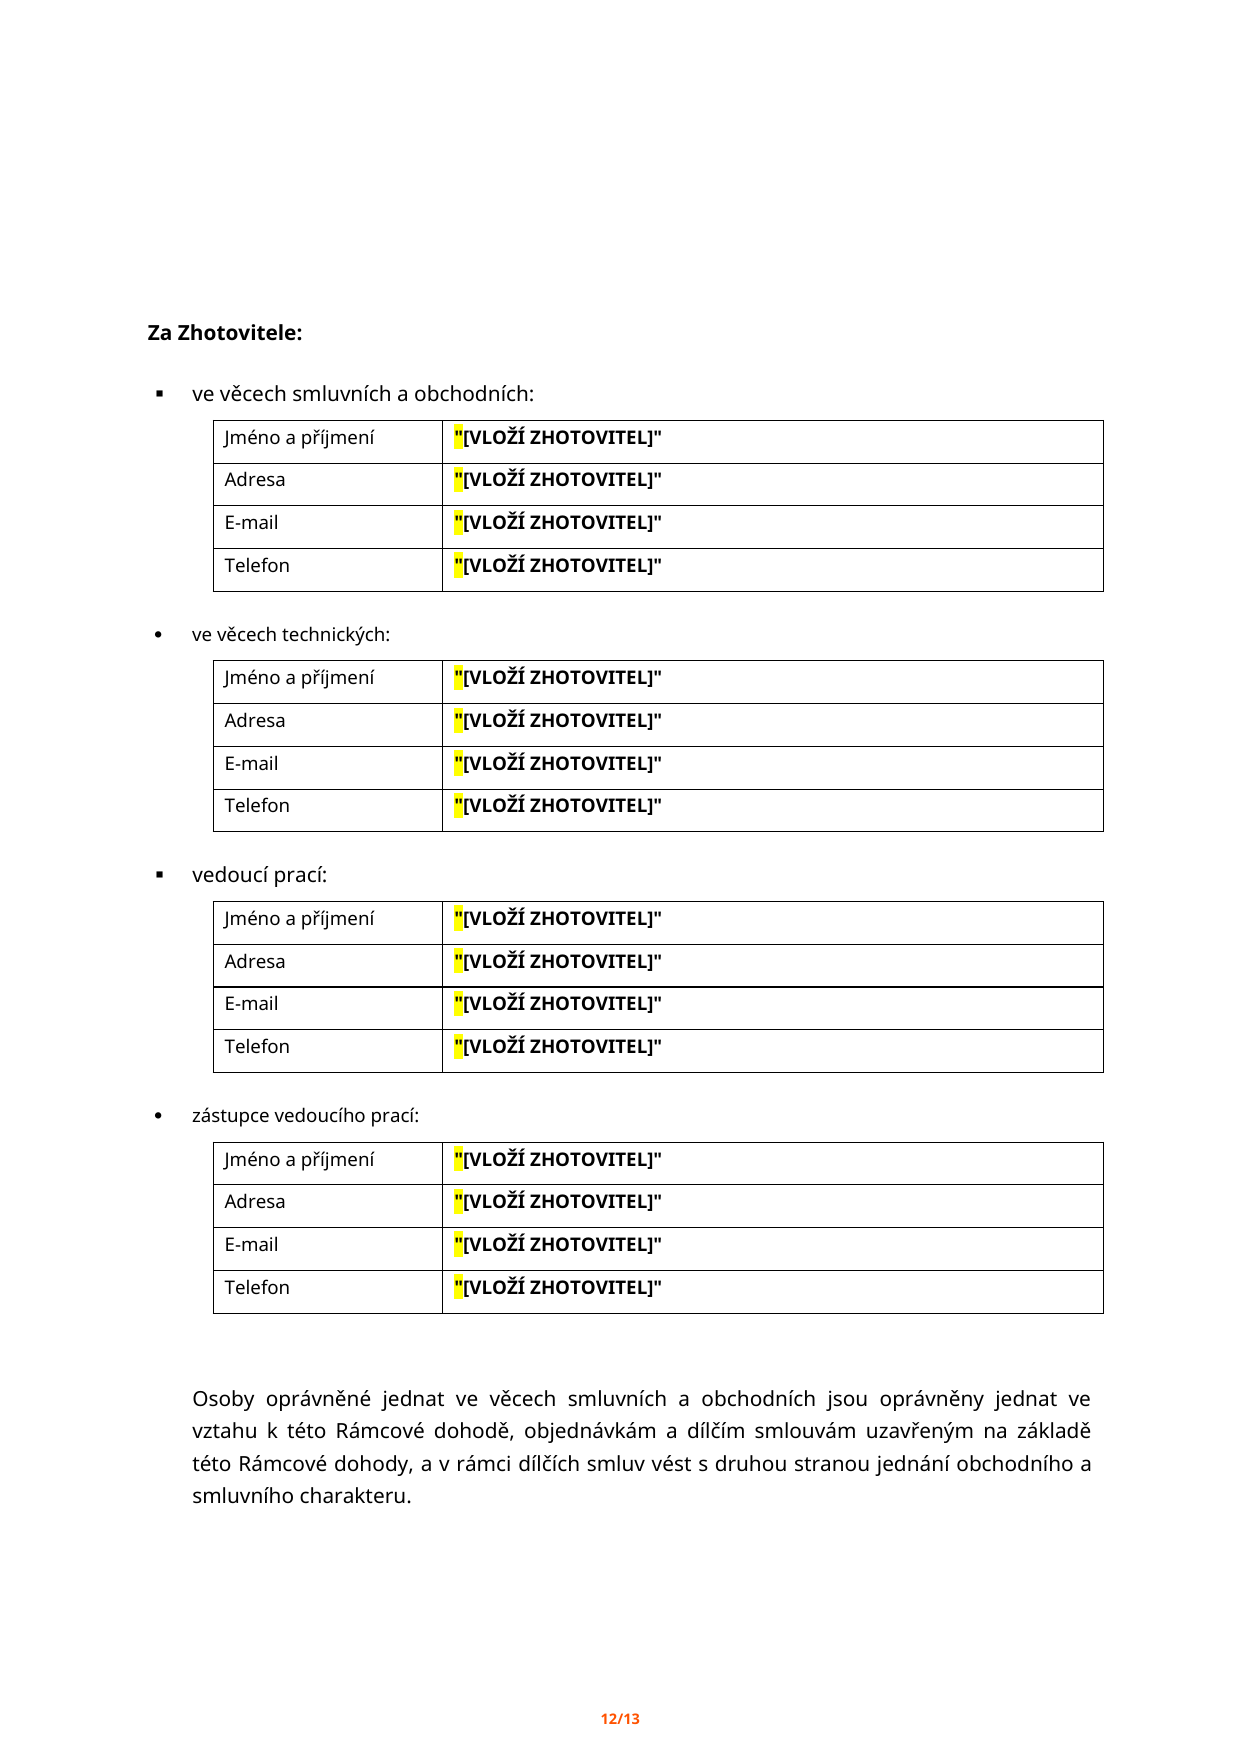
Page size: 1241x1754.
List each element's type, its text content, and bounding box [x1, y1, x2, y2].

table_cell [443, 945, 1103, 986]
list vedoucí prací: [154, 857, 1093, 888]
table_cell Telefon [214, 549, 442, 591]
table_cell [443, 704, 1103, 746]
table_cell [443, 1030, 1103, 1072]
table_cell Adresa [214, 464, 442, 505]
table_header Jméno a příjmení [214, 1143, 442, 1184]
table_cell [443, 549, 1103, 591]
table_header [443, 661, 1103, 703]
text Za Zhotovitele: [148, 318, 1093, 347]
table_cell Telefon [214, 1271, 442, 1312]
table_header Jméno a příjmení [214, 421, 442, 462]
table_header [443, 902, 1103, 944]
table_cell E-mail [214, 506, 442, 548]
table_cell E-mail [214, 988, 442, 1029]
table_cell [443, 988, 1103, 1029]
table_cell Telefon [214, 1030, 442, 1072]
table_cell [443, 506, 1103, 548]
table_header Jméno a příjmení [214, 902, 442, 944]
table_cell [443, 464, 1103, 505]
table_cell Adresa [214, 704, 442, 746]
table_cell [443, 1271, 1103, 1312]
table_cell [443, 747, 1103, 788]
list ve věcech technických: [155, 617, 1093, 648]
table_cell [443, 1228, 1103, 1270]
text Osoby oprávněné jednat ve věcech smluvních a obchodních jsou oprávněny jednat ve vztahu k této Rámcové dohodě, objednávkám a dílčím smlouvám uzavřeným na základě této Rámcové dohody, a v rámci dílčích smluv vést s druhou stranou jednání obchodního a smluvního charakteru. [192, 1384, 1093, 1510]
table_cell E-mail [214, 747, 442, 788]
table_cell [443, 790, 1103, 831]
table_header [443, 1143, 1103, 1184]
table_header [443, 421, 1103, 462]
table_cell [443, 1185, 1103, 1227]
table_cell Adresa [214, 1185, 442, 1227]
table_cell Telefon [214, 790, 442, 831]
table_header Jméno a příjmení [214, 661, 442, 703]
table_cell E-mail [214, 1228, 442, 1270]
table_cell Adresa [214, 945, 442, 986]
list zástupce vedoucího prací: [155, 1098, 1093, 1129]
list ve věcech smluvních a obchodních: [154, 376, 1093, 407]
